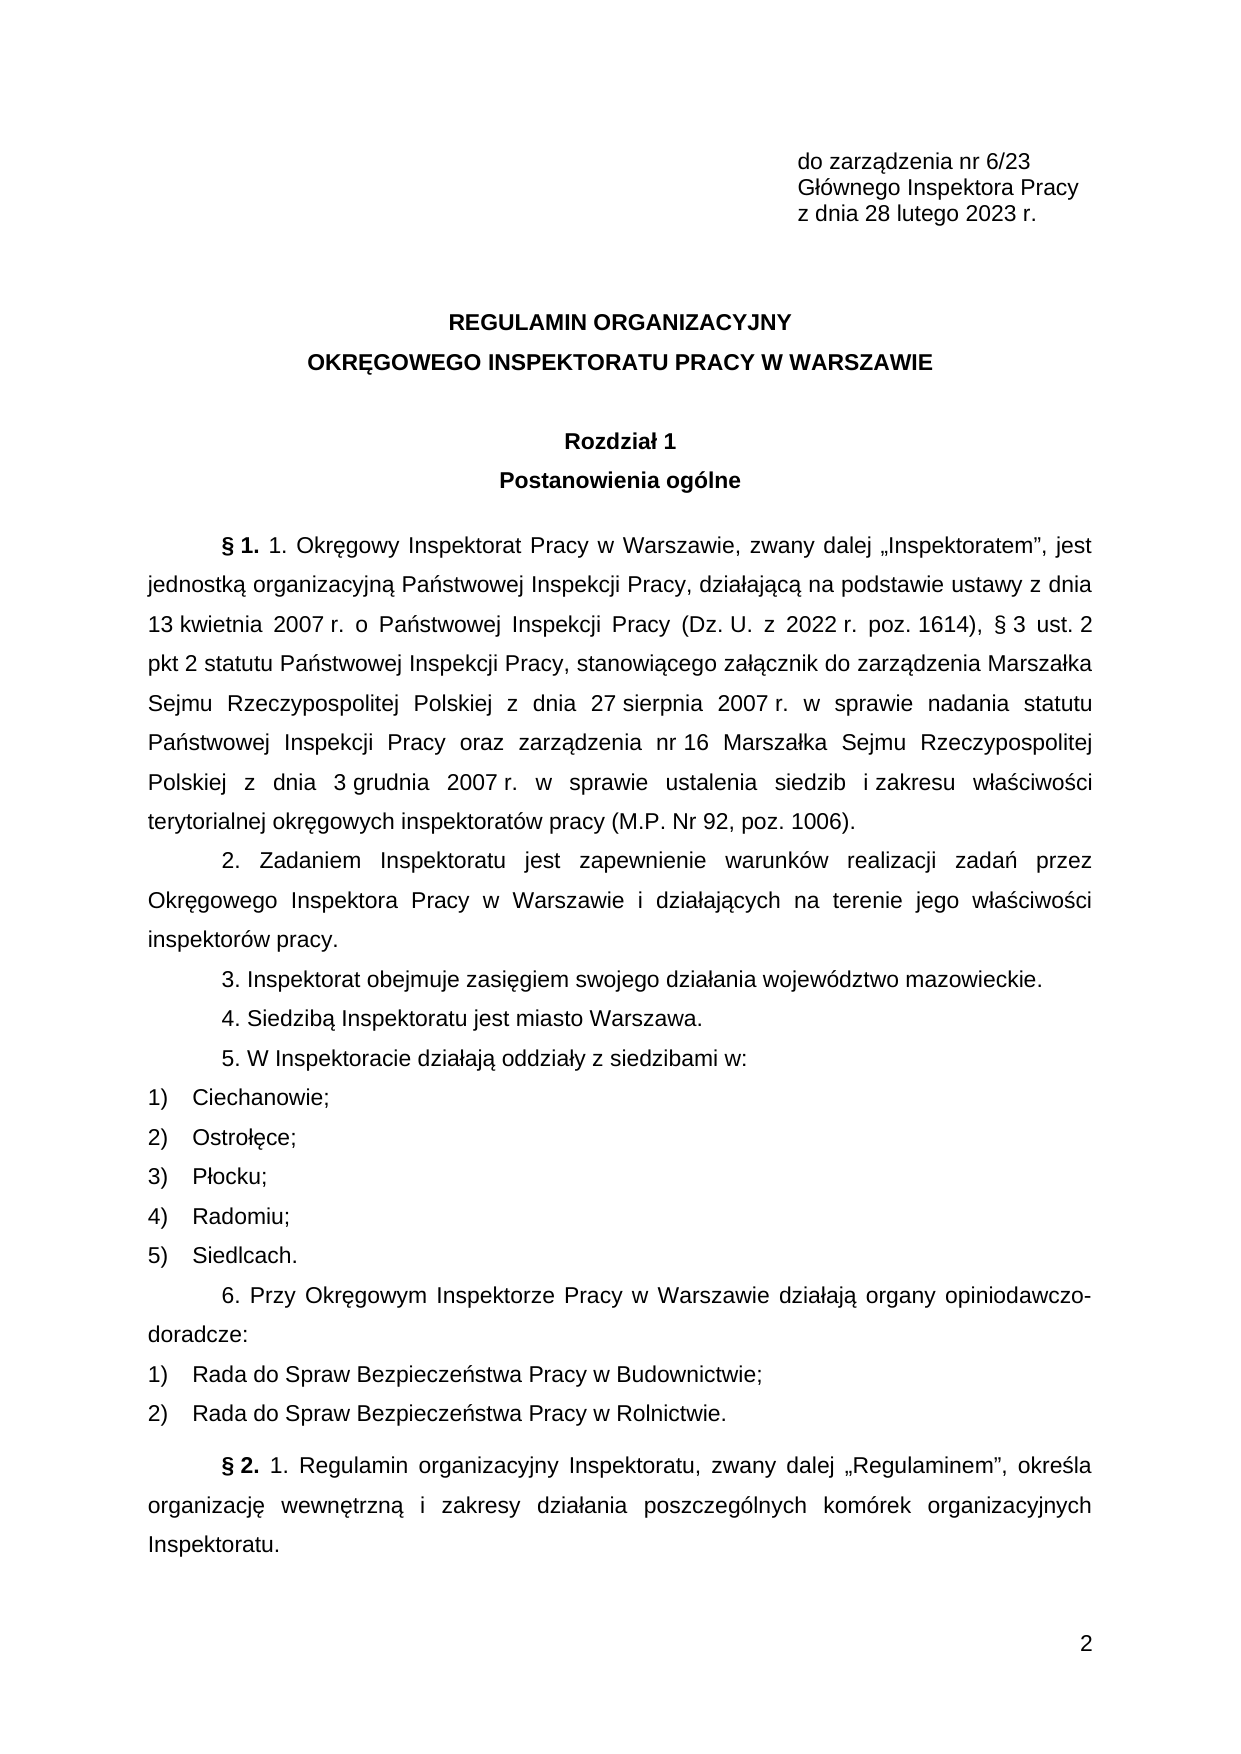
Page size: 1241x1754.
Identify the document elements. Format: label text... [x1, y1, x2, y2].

text 5. W Inspektoracie działają oddziały z siedzibami w: [148, 1045, 1093, 1071]
list Radomiu; [148, 1203, 1093, 1229]
text do zarządzenia nr 6/23 [148, 148, 1093, 174]
text 3. Inspektorat obejmuje zasięgiem swojego działania województwo mazowieckie. [148, 966, 1093, 992]
text § 2. 1. Regulamin organizacyjny Inspektoratu, zwany dalej „Regulaminem”, określa organizację wewnętrzną i zakresy działania poszczególnych komórek organizacyjnych Inspektoratu. [148, 1452, 1093, 1557]
text Rozdział 1 [148, 428, 1093, 454]
text Głównego Inspektora Pracy [148, 174, 1093, 200]
text z dnia 28 lutego 2023 r. [148, 200, 1093, 227]
text REGULAMIN ORGANIZACYJNY [148, 309, 1093, 336]
list Rada do Spraw Bezpieczeństwa Pracy w Rolnictwie. [148, 1400, 1093, 1427]
text 4. Siedzibą Inspektoratu jest miasto Warszawa. [148, 1005, 1093, 1032]
text 2. Zadaniem Inspektoratu jest zapewnienie warunków realizacji zadań przez Okręgowego Inspektora Pracy w Warszawie i działających na terenie jego właściwości inspektorów pracy. [148, 847, 1093, 953]
text § 1. 1. Okręgowy Inspektorat Pracy w Warszawie, zwany dalej „Inspektoratem”, jest jednostką organizacyjną Państwowej Inspekcji Pracy, działającą na podstawie ustawy z dnia 13 kwietnia 2007 r. o Państwowej Inspekcji Pracy (Dz. U. z 2022 r. poz. 1614), § 3 ust. 2 pkt 2 statutu Państwowej Inspekcji Pracy, stanowiącego załącznik do zarządzenia Marszałka Sejmu Rzeczypospolitej Polskiej z dnia 27 sierpnia 2007 r. w sprawie nadania statutu Państwowej Inspekcji Pracy oraz zarządzenia nr 16 Marszałka Sejmu Rzeczypospolitej Polskiej z dnia 3 grudnia 2007 r. w sprawie ustalenia siedzib i zakresu właściwości terytorialnej okręgowych inspektoratów pracy (M.P. Nr 92, poz. 1006). [148, 532, 1093, 834]
list Rada do Spraw Bezpieczeństwa Pracy w Budownictwie; [148, 1361, 1093, 1387]
text Postanowienia ogólne [148, 467, 1093, 493]
text OKRĘGOWEGO INSPEKTORATU PRACY W WARSZAWIE [148, 349, 1093, 375]
list Siedlcach. [148, 1242, 1093, 1269]
list Płocku; [148, 1163, 1093, 1190]
list Ostrołęce; [148, 1124, 1093, 1150]
text 6. Przy Okręgowym Inspektorze Pracy w Warszawie działają organy opiniodawczo-doradcze: [148, 1282, 1093, 1348]
list Ciechanowie; [148, 1084, 1093, 1111]
